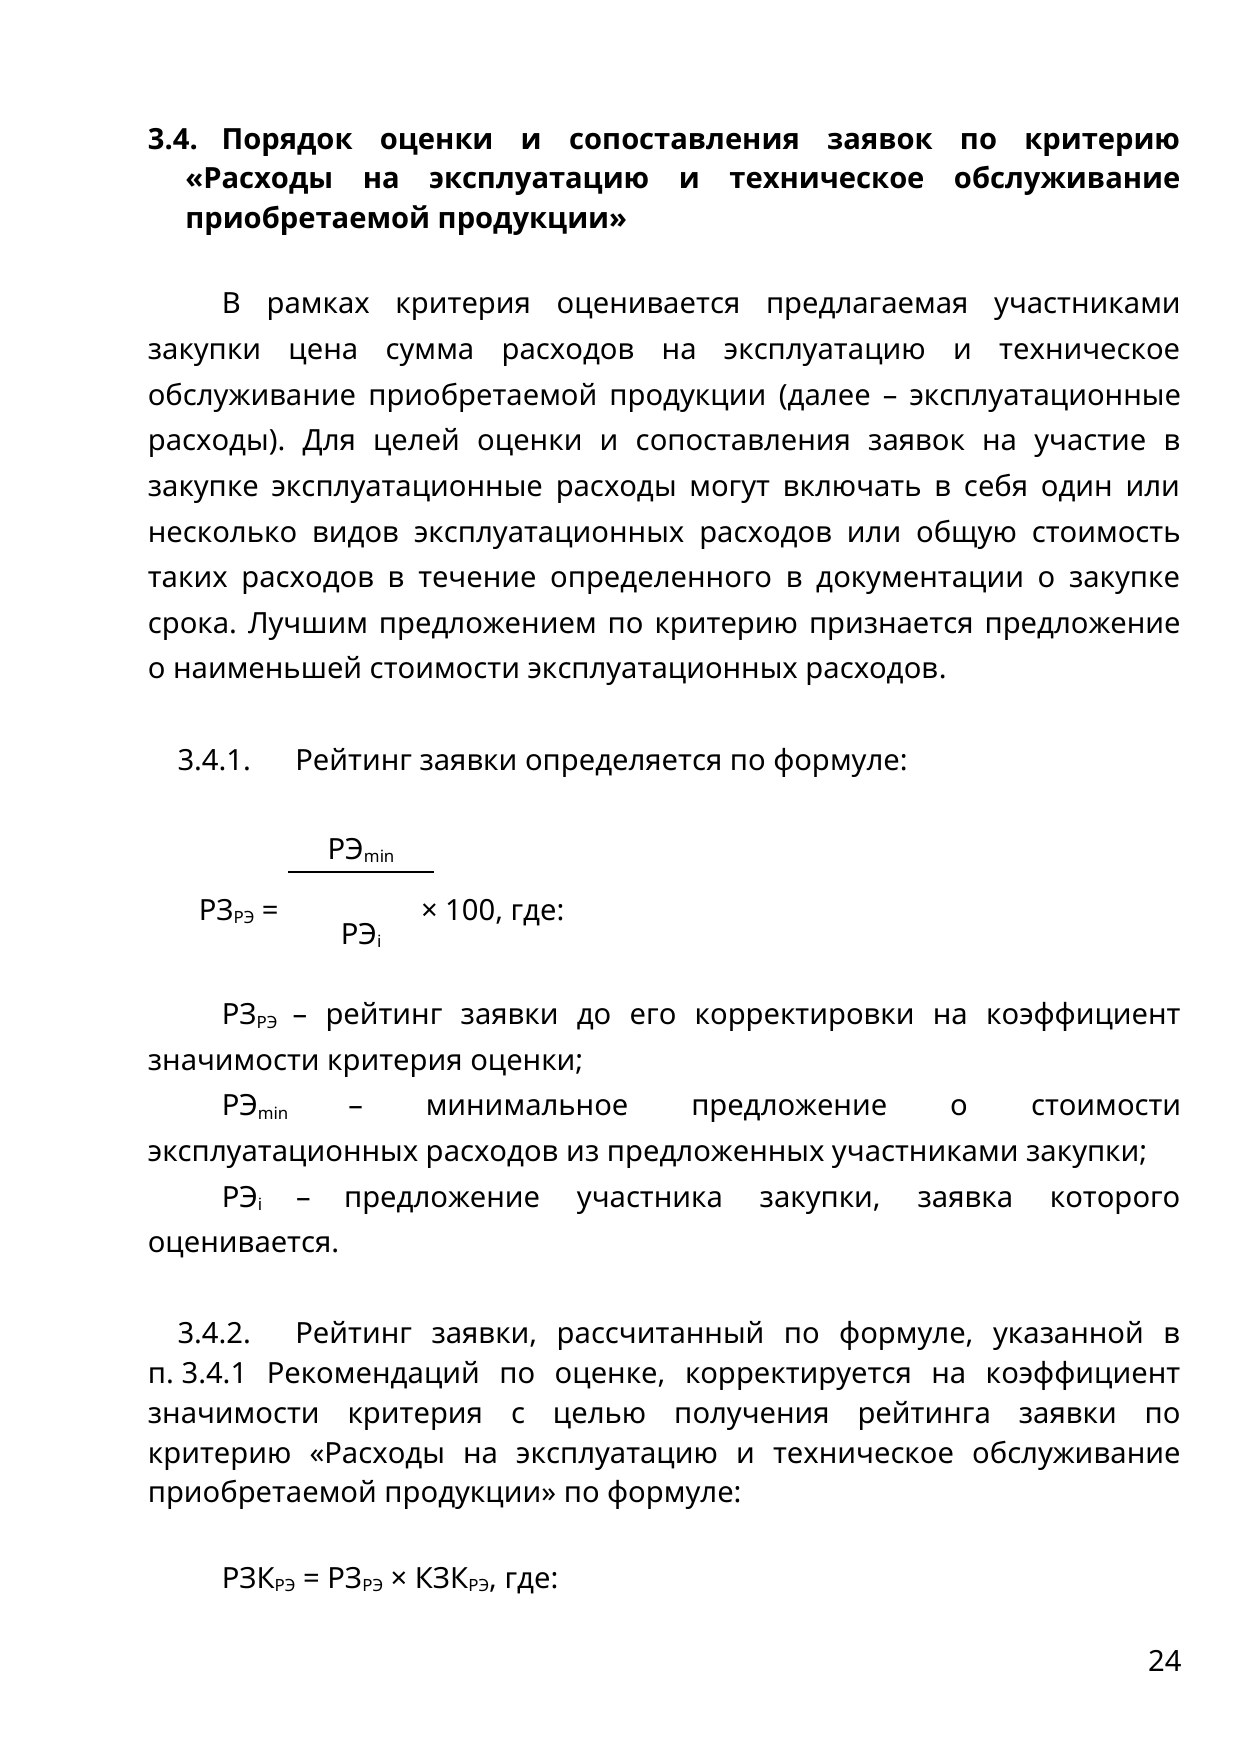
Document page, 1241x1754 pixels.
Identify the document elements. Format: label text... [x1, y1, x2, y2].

list Рейтинг заявки, рассчитанный по формуле, указанной в п. 3.4.1 Рекомендаций по оценке, корректируется на коэффициент значимости критерия с целью получения рейтинга заявки по критерию «Расходы на эксплуатацию и техническое обслуживание приобретаемой продукции» по формуле: [148, 1313, 1181, 1511]
list Рейтинг заявки определяется по формуле: [148, 739, 1181, 779]
table_header РЭmin [288, 824, 433, 871]
table_header × 100, где: [434, 824, 590, 993]
text РЗКРЭ = РЗРЭ × КЗКРЭ, где: [148, 1557, 1181, 1597]
text В рамках критерия оценивается предлагаемая участниками закупки цена сумма расходов на эксплуатацию и техническое обслуживание приобретаемой продукции (далее – эксплуатационные расходы). Для целей оценки и сопоставления заявок на участие в закупке эксплуатационные расходы могут включать в себя один или несколько видов эксплуатационных расходов или общую стоимость таких расходов в течение определенного в документации о закупке срока. Лучшим предложением по критерию признается предложение о наименьшей стоимости эксплуатационных расходов. [148, 283, 1181, 687]
text РЭi – предложение участника закупки, заявка которого оценивается. [148, 1176, 1181, 1261]
list Порядок оценки и сопоставления заявок по критерию «Расходы на эксплуатацию и техническое обслуживание приобретаемой продукции» [148, 118, 1181, 237]
text РЭmin – минимальное предложение о стоимости эксплуатационных расходов из предложенных участниками закупки; [148, 1085, 1181, 1170]
text РЗРЭ – рейтинг заявки до его корректировки на коэффициент значимости критерия оценки; [148, 993, 1181, 1079]
table_cell РЭi [288, 873, 433, 993]
table_header РЗРЭ = [148, 824, 288, 993]
